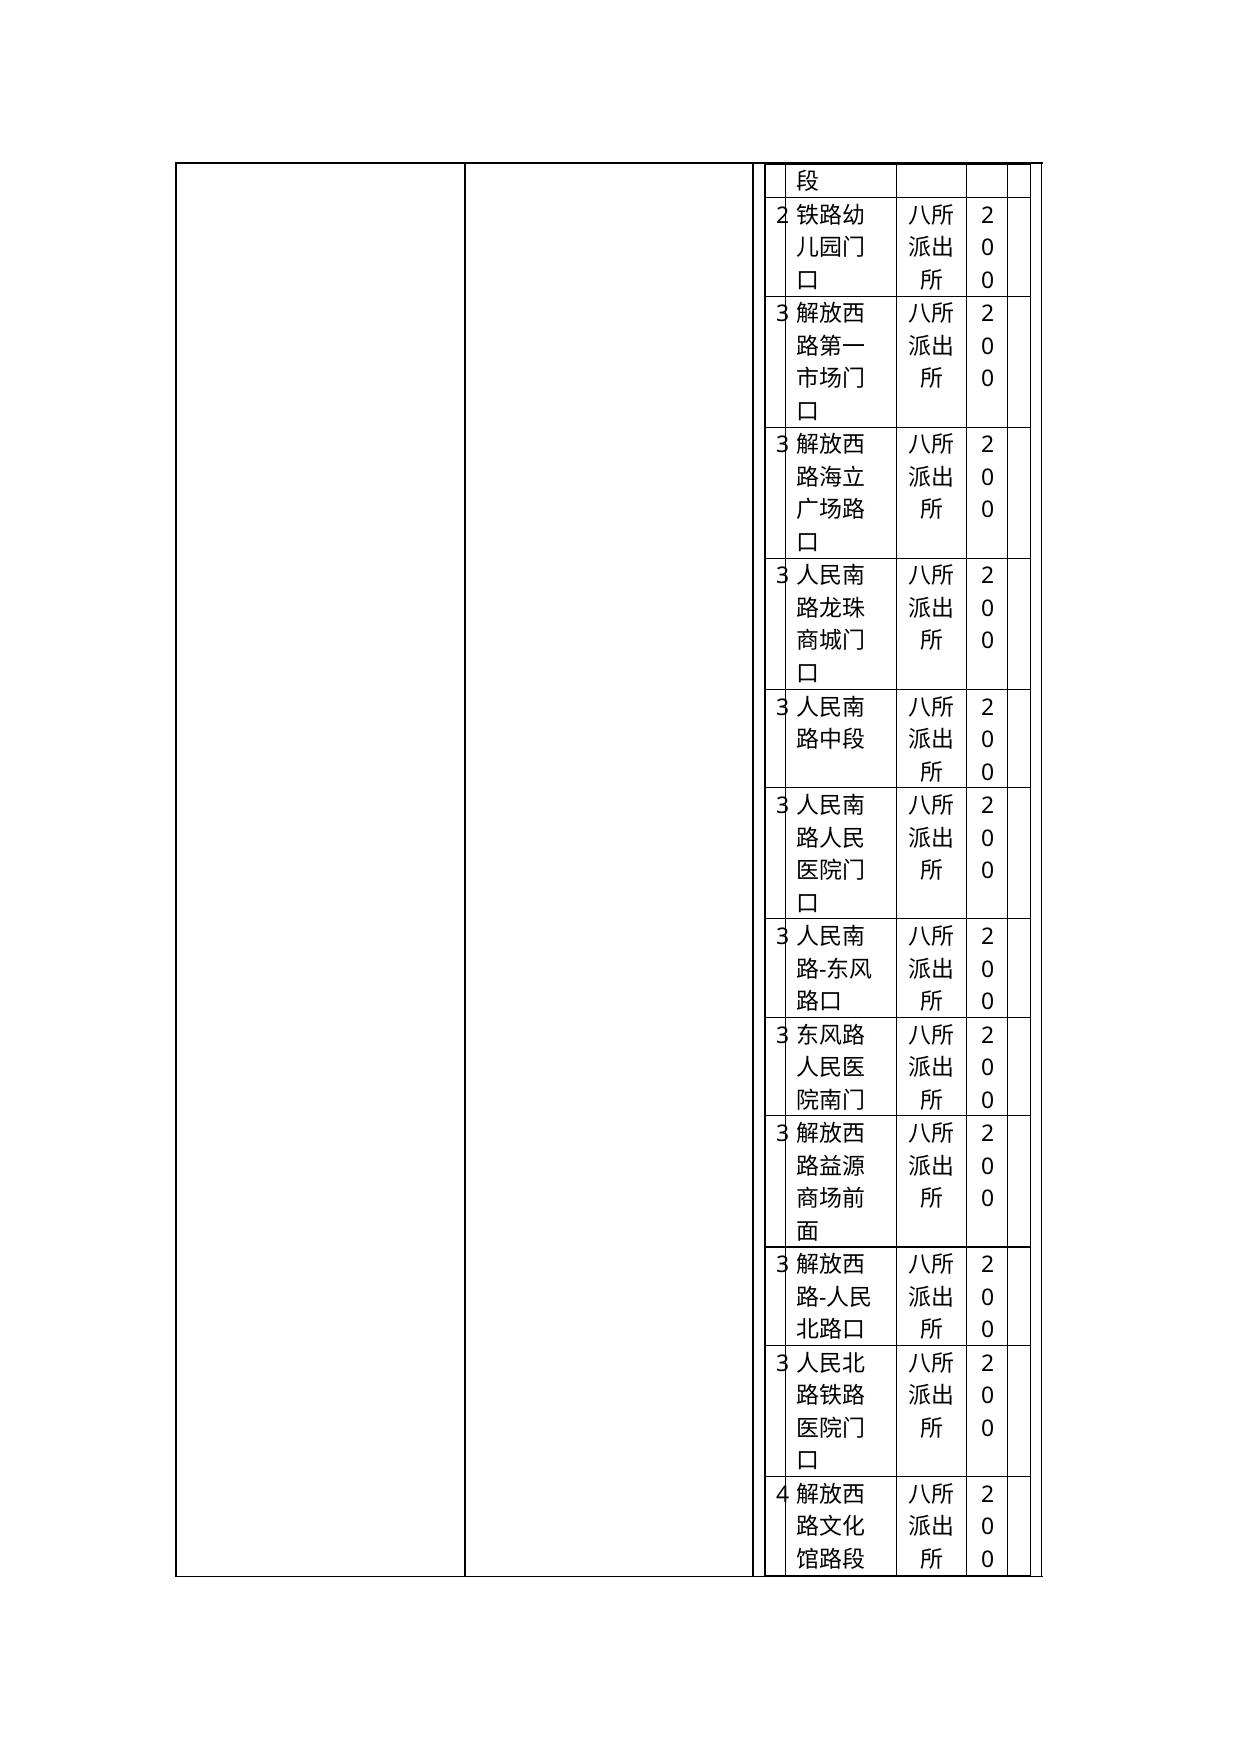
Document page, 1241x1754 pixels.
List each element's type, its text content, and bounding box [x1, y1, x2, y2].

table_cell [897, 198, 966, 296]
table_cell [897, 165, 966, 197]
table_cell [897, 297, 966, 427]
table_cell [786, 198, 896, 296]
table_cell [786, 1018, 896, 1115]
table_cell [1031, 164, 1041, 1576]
table_cell 1 [177, 164, 464, 1576]
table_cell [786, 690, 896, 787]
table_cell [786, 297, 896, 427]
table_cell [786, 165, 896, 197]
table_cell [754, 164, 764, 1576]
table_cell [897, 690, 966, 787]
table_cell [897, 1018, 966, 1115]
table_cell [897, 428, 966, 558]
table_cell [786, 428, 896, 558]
table_cell ★ [466, 164, 752, 1576]
